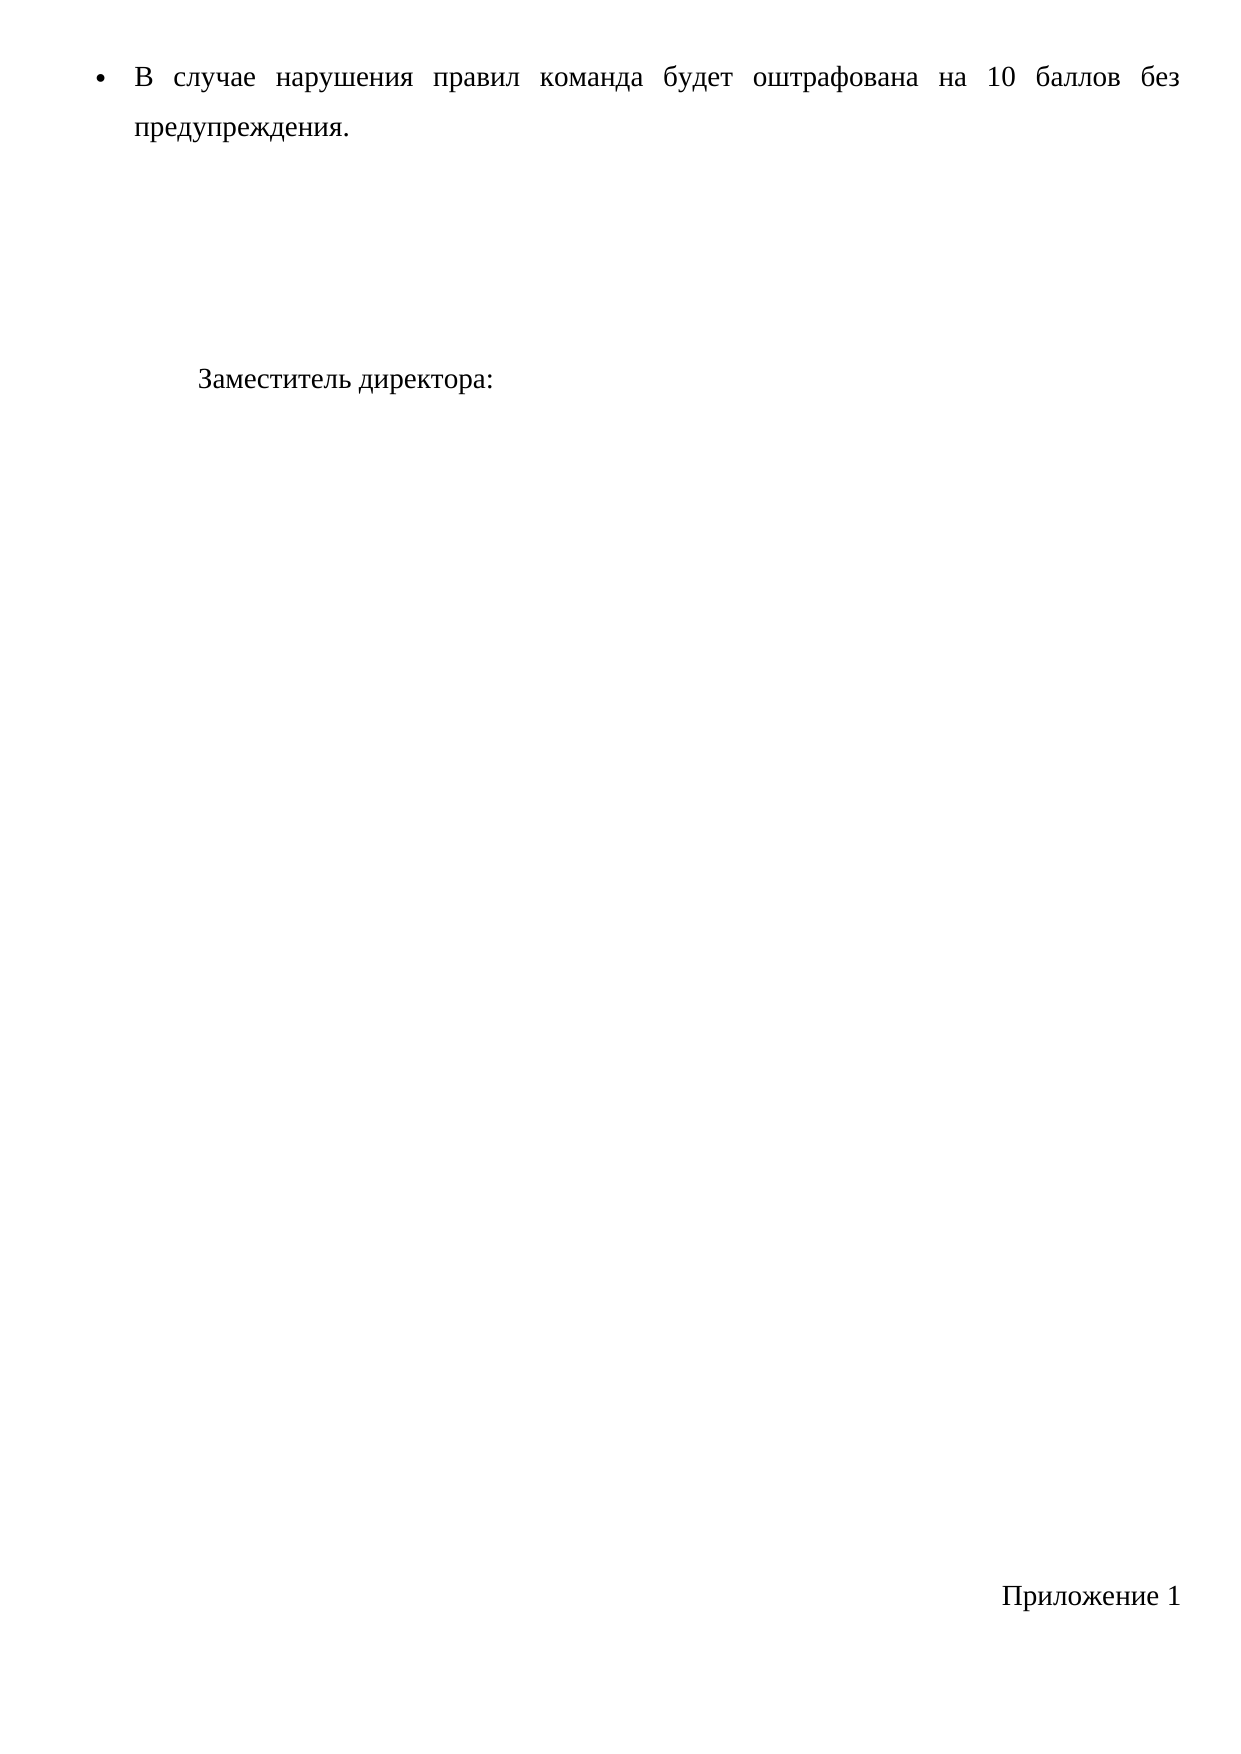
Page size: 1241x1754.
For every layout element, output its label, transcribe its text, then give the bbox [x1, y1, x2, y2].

list В случае нарушения правил команда будет оштрафована на 10 баллов без предупреждения. [97, 59, 1181, 143]
text Заместитель директора: [59, 361, 1181, 395]
text Приложение 1 [59, 1578, 1181, 1612]
